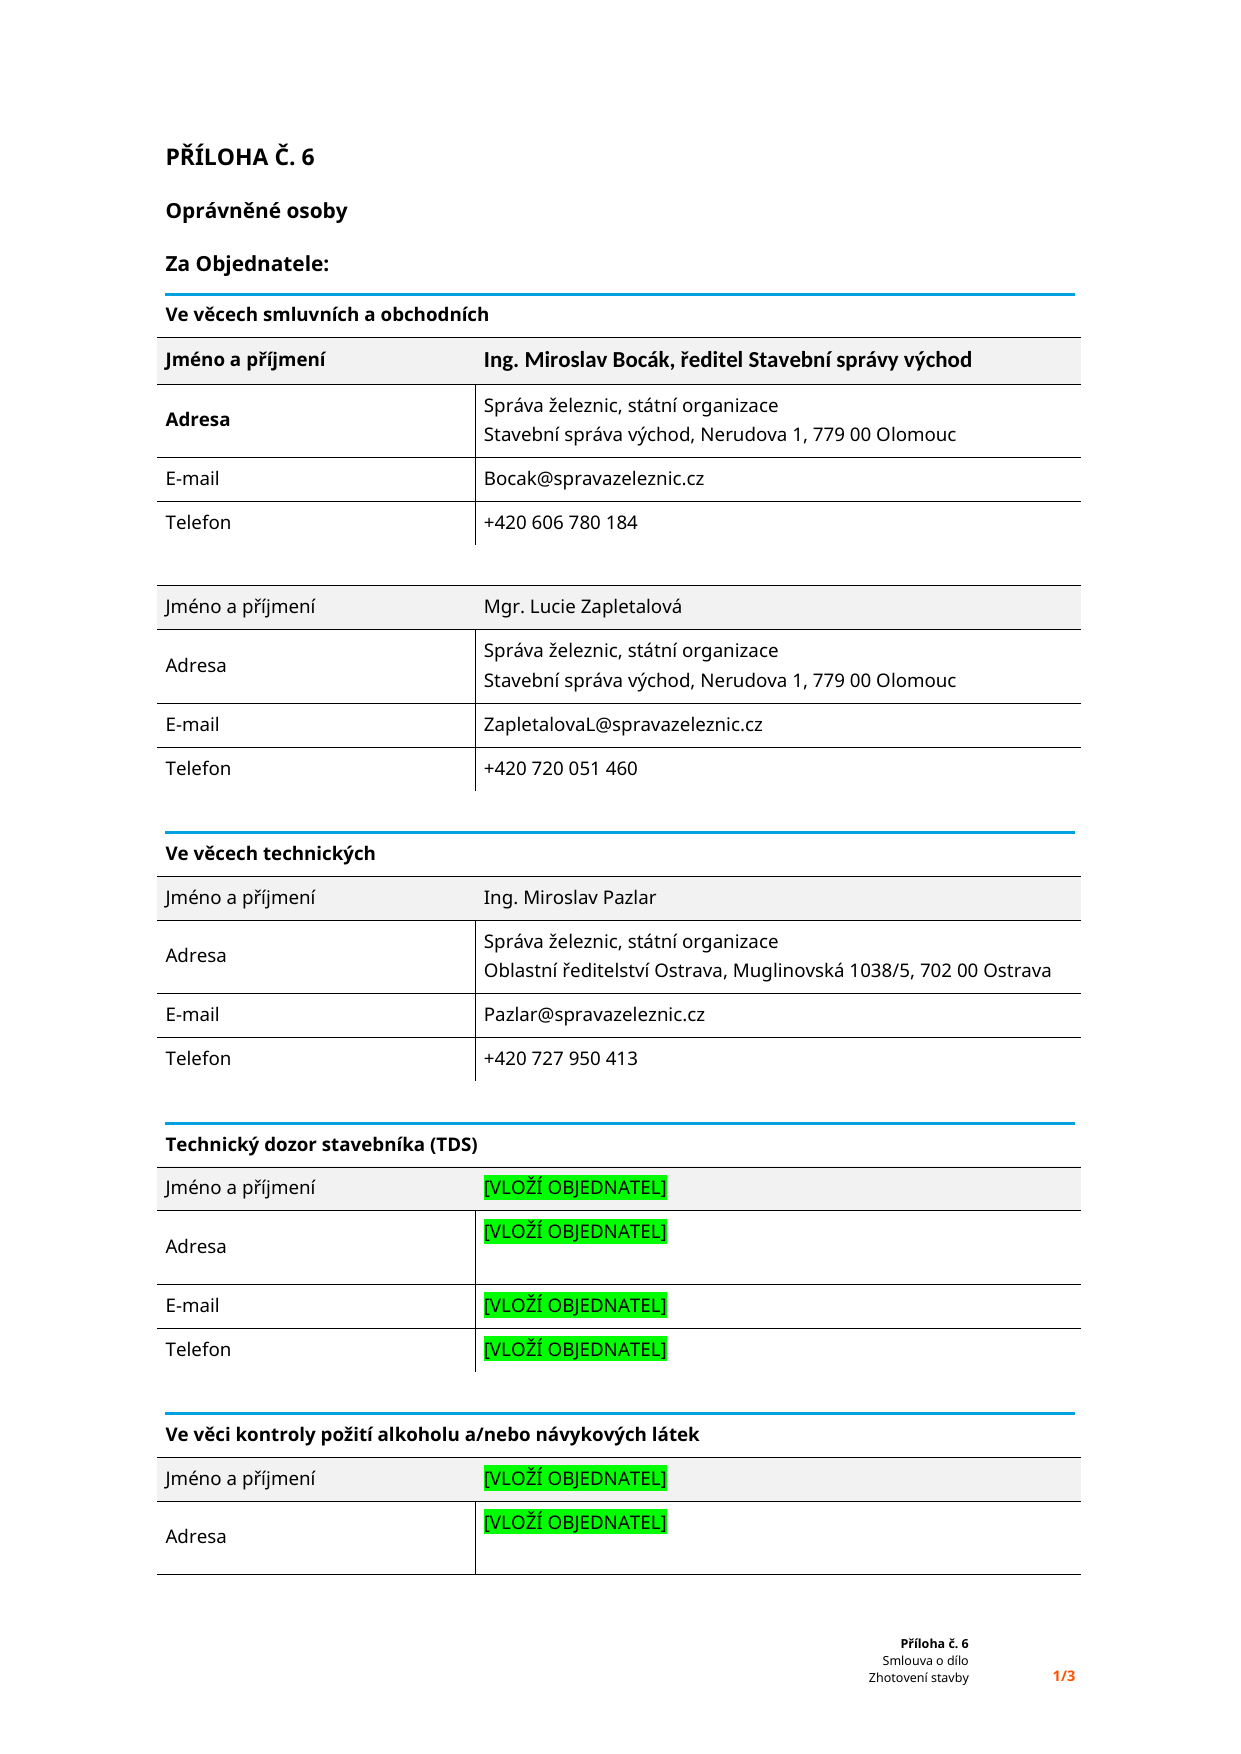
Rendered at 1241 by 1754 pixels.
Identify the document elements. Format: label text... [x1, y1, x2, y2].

text Oprávněné osoby [165, 197, 1075, 225]
table_cell Správa železnic, státní organizace Stavební správa východ, Nerudova 1, 779 00 Olomouc [476, 630, 1081, 703]
table_cell +420 727 950 413 [476, 1038, 1081, 1081]
table_cell Správa železnic, státní organizace Oblastní ředitelství Ostrava, Muglinovská 1038/5, 702 00 Ostrava [476, 921, 1081, 993]
table_header Jméno a příjmení [157, 1458, 475, 1501]
table_cell [VLOŽÍ OBJEDNATEL] [476, 1329, 1081, 1372]
table_header Jméno a příjmení [157, 586, 475, 629]
text Technický dozor stavebníka (TDS) [165, 1125, 1075, 1156]
table_cell [VLOŽÍ OBJEDNATEL] [476, 1502, 1081, 1574]
table_header Ing. Miroslav Pazlar [475, 877, 1081, 920]
table_cell Telefon [157, 502, 475, 545]
table_cell E-mail [157, 1285, 475, 1328]
table_header [VLOŽÍ OBJEDNATEL] [475, 1458, 1081, 1501]
table_cell E-mail [157, 994, 475, 1037]
table_cell E-mail [157, 458, 475, 501]
table_cell Telefon [157, 1329, 475, 1372]
table_cell Adresa [157, 921, 475, 993]
table_cell +420 720 051 460 [476, 748, 1081, 791]
table_cell E-mail [157, 704, 475, 747]
table_cell Adresa [157, 385, 475, 457]
text Ve věcech technických [165, 834, 1075, 866]
text Ve věcech smluvních a obchodních [165, 296, 1075, 327]
table_cell [VLOŽÍ OBJEDNATEL] [476, 1211, 1081, 1284]
table_cell Adresa [157, 1211, 475, 1284]
table_cell +420 606 780 184 [476, 502, 1081, 545]
table_cell Pazlar@spravazeleznic.cz [476, 994, 1081, 1037]
table_cell [VLOŽÍ OBJEDNATEL] [476, 1285, 1081, 1328]
table_cell Telefon [157, 1038, 475, 1081]
table_header Mgr. Lucie Zapletalová [475, 586, 1081, 629]
text Příloha č. 6 [165, 141, 1075, 173]
table_cell Adresa [157, 630, 475, 703]
table_cell Bocak@spravazeleznic.cz [476, 458, 1081, 501]
table_header Jméno a příjmení [157, 338, 475, 384]
table_header Jméno a příjmení [157, 1168, 475, 1210]
table_cell ZapletalovaL@spravazeleznic.cz [476, 704, 1081, 747]
table_header Jméno a příjmení [157, 877, 475, 920]
table_header Ing. Miroslav Bocák, ředitel Stavební správy východ [475, 338, 1081, 384]
table_cell Telefon [157, 748, 475, 791]
text Ve věci kontroly požití alkoholu a/nebo návykových látek [165, 1415, 1075, 1447]
table_cell Adresa [157, 1502, 475, 1574]
table_header [VLOŽÍ OBJEDNATEL] [475, 1168, 1081, 1210]
table_cell Správa železnic, státní organizace Stavební správa východ, Nerudova 1, 779 00 Olomouc [476, 385, 1081, 457]
text Za Objednatele: [165, 249, 1075, 277]
